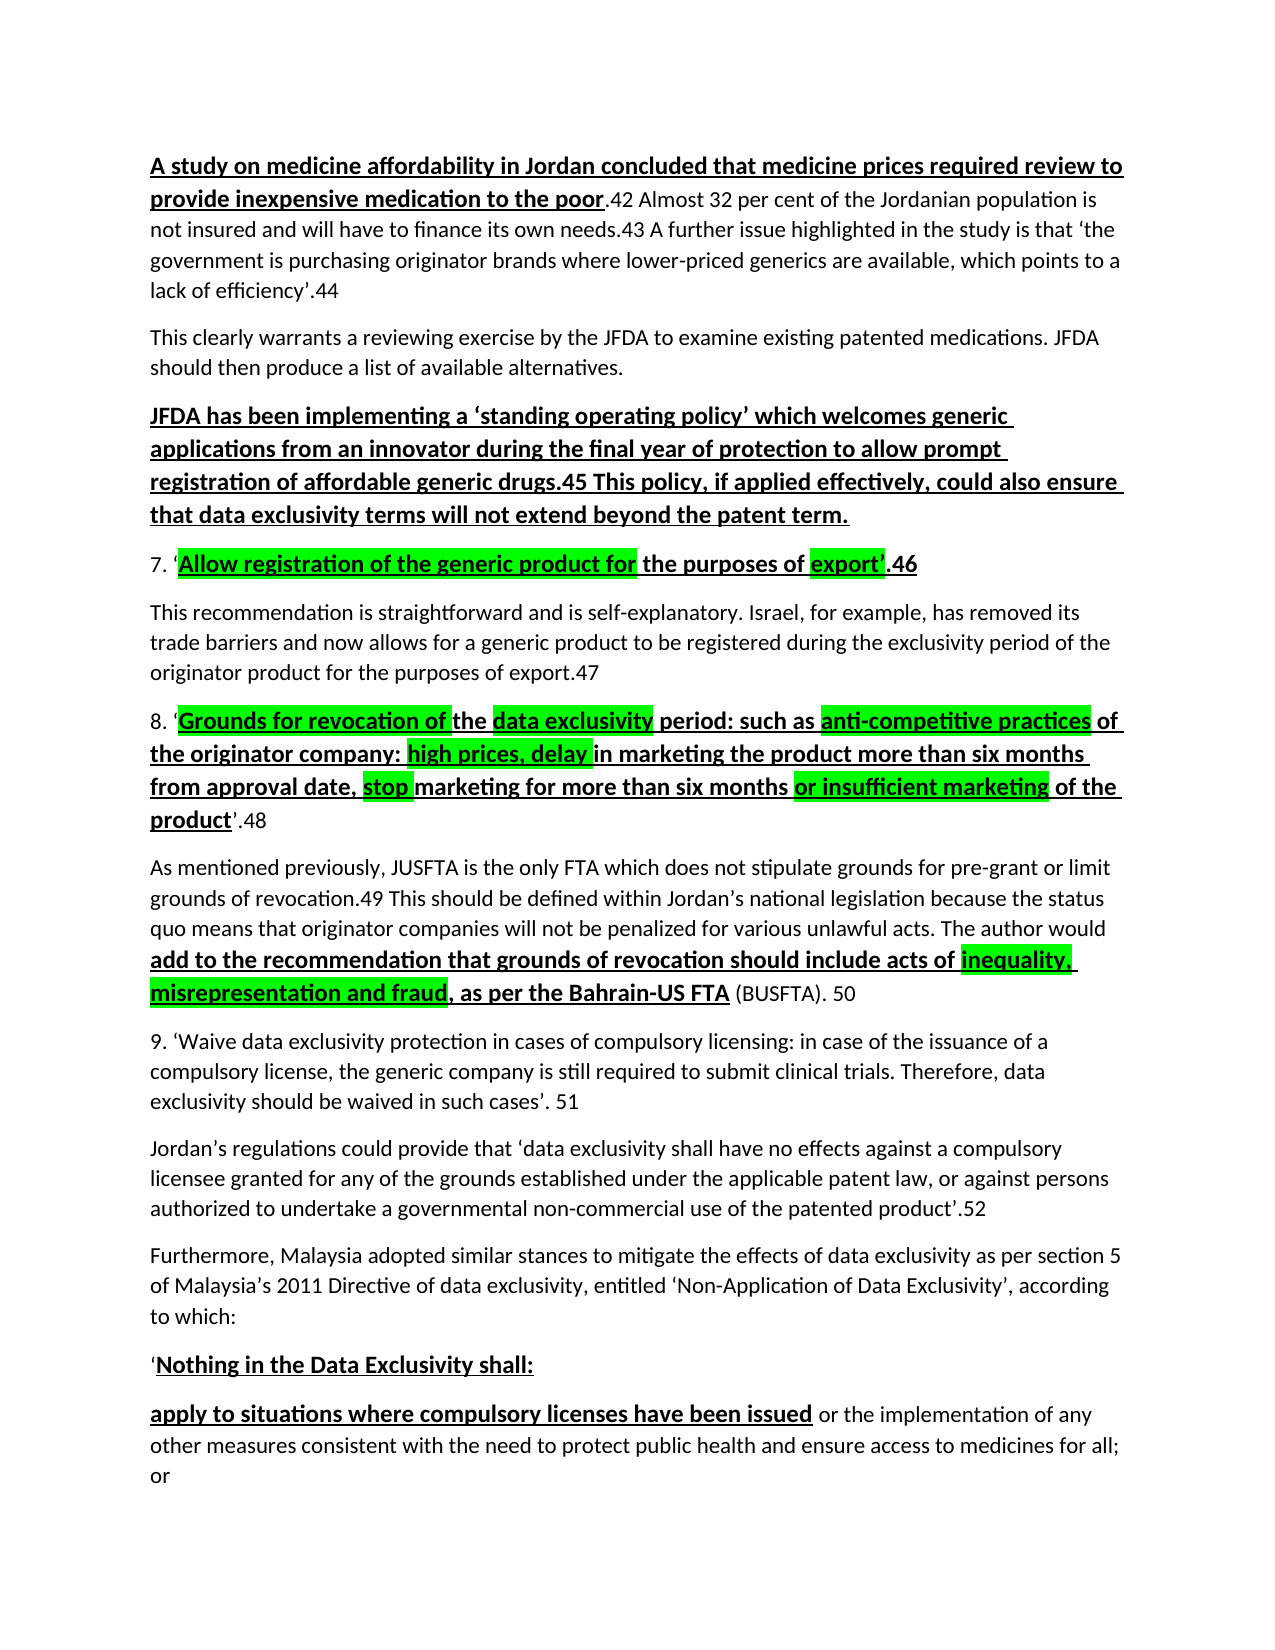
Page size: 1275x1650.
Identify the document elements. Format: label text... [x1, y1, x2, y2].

text Furthermore, Malaysia adopted similar stances to mitigate the effects of data exclusivity as per section 5 of Malaysia’s 2011 Directive of data exclusivity, entitled ‘Non-Application of Data Exclusivity’, according to which: [150, 1241, 1125, 1330]
text 8. ‘Grounds for revocation of the data exclusivity period: such as anti-competitive practices of the originator company: high prices, delay in marketing the product more than six months from approval date, stop marketing for more than six months or insufficient marketing of the product’.48 [150, 705, 1125, 834]
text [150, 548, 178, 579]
text This clearly warrants a reviewing exercise by the JFDA to examine existing patented medications. JFDA should then produce a list of available alternatives. [150, 323, 1125, 381]
text JFDA has been implementing a ‘standing operating policy’ which welcomes generic applications from an innovator during the final year of protection to allow prompt registration of affordable generic drugs.45 This policy, if applied effectively, could also ensure that data exclusivity terms will not extend beyond the patent term. [150, 400, 1125, 529]
text ‘Nothing in the Data Exclusivity shall: [150, 1349, 1125, 1379]
text A study on medicine affordability in Jordan concluded that medicine prices required review to provide inexpensive medication to the poor.42 Almost 32 per cent of the Jordanian population is not insured and will have to finance its own needs.43 A further issue highlighted in the study is that ‘the government is purchasing originator brands where lower-priced generics are available, which points to a lack of efficiency’.44 [150, 150, 1125, 304]
text This recommendation is straightforward and is self-explanatory. Israel, for example, has removed its trade barriers and now allows for a generic product to be registered during the exclusivity period of the originator product for the purposes of export.47 [150, 598, 1125, 686]
text As mentioned previously, JUSFTA is the only FTA which does not stipulate grounds for pre-grant or limit grounds of revocation.49 This should be defined within Jordan’s national legislation because the status quo means that originator companies will not be penalized for various unlawful acts. The author would add to the recommendation that grounds of revocation should include acts of inequality, misrepresentation and fraud, as per the Bahrain-US FTA (BUSFTA). 50 [150, 853, 1125, 1008]
text Jordan’s regulations could provide that ‘data exclusivity shall have no effects against a compulsory licensee granted for any of the grounds established under the applicable patent law, or against persons authorized to undertake a governmental non-commercial use of the patented product’.52 [150, 1134, 1125, 1223]
text 9. ‘Waive data exclusivity protection in cases of compulsory licensing: in case of the issuance of a compulsory license, the generic company is still required to submit clinical trials. Therefore, data exclusivity should be waived in such cases’. 51 [150, 1027, 1125, 1115]
text apply to situations where compulsory licenses have been issued or the implementation of any other measures consistent with the need to protect public health and ensure access to medicines for all; or [150, 1398, 1125, 1489]
text 7. ‘Allow registration of the generic product for the purposes of export’.46 [885, 548, 1125, 579]
